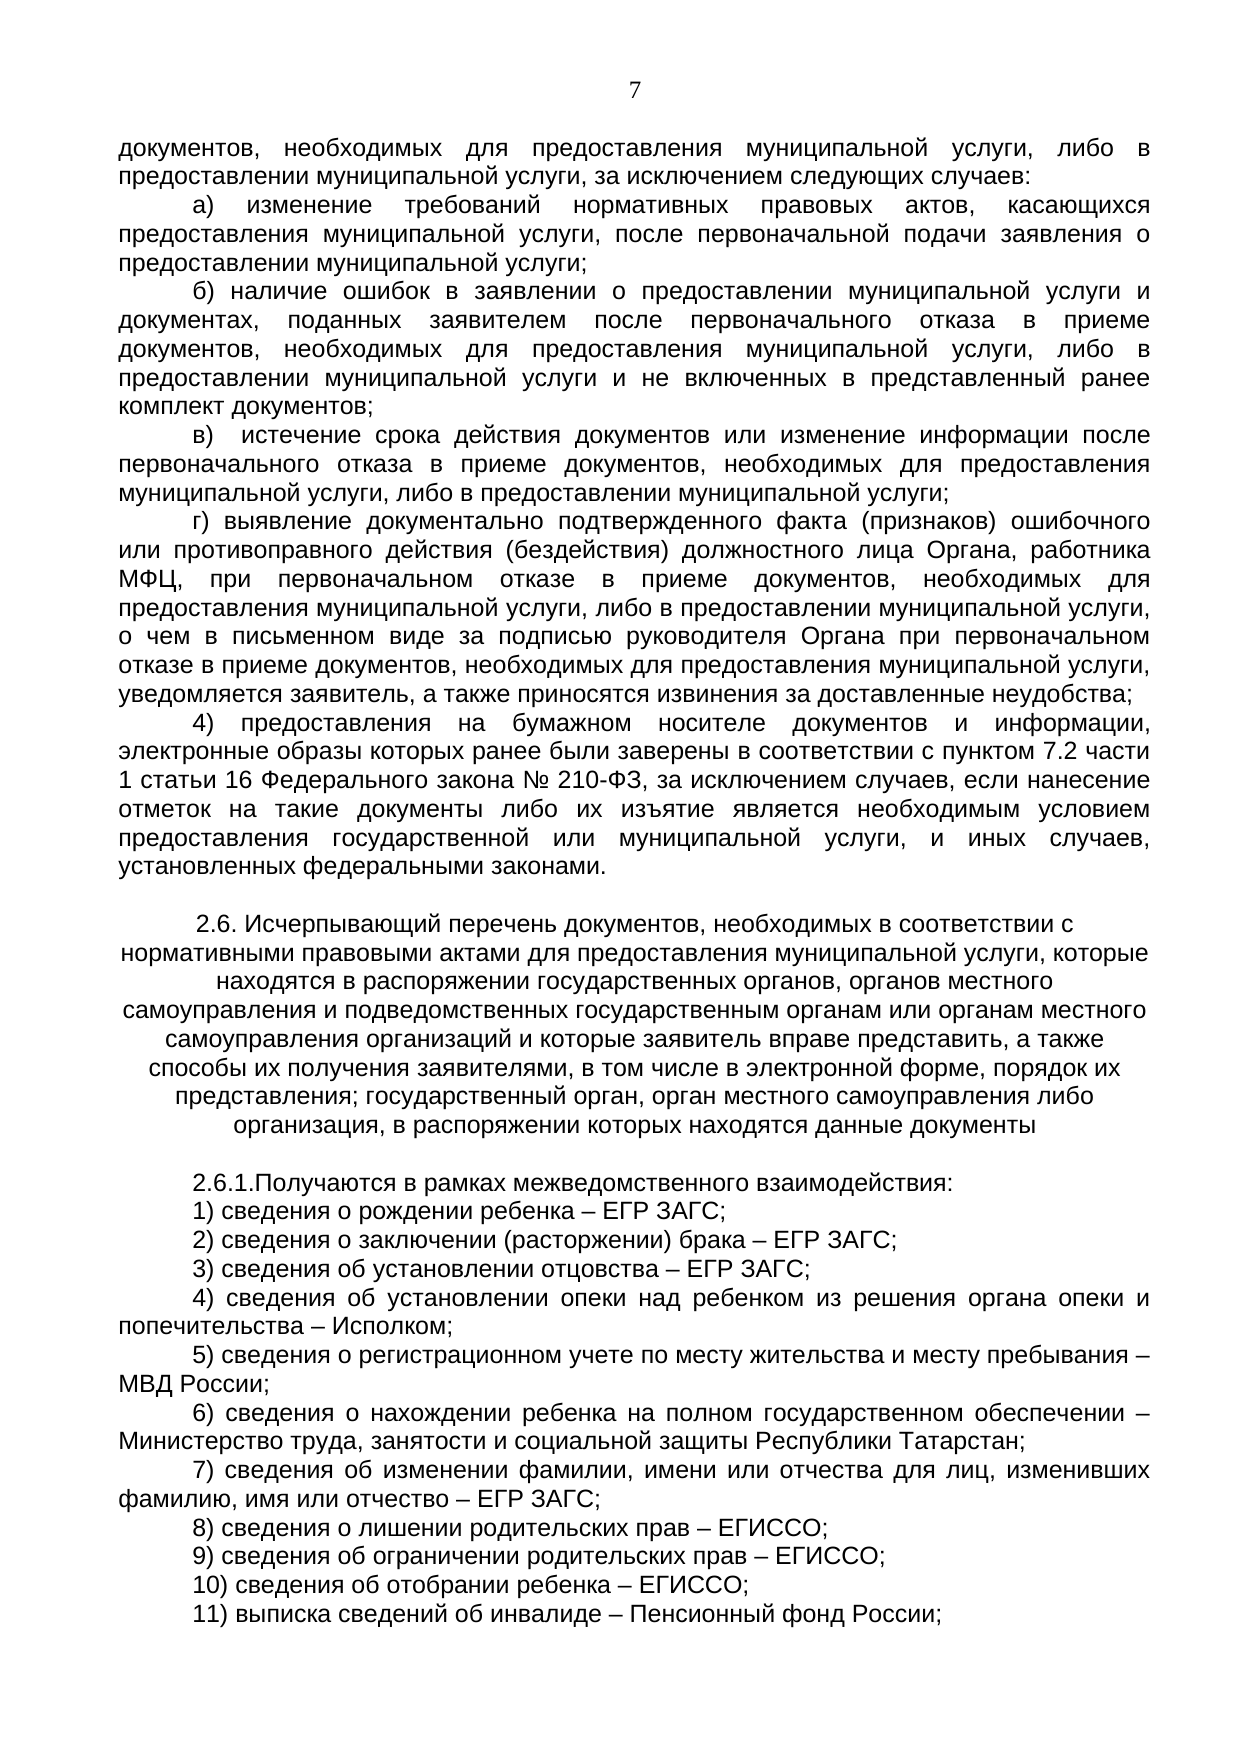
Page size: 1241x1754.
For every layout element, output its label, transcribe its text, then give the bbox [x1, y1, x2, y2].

text 3) сведения об установлении отцовства – ЕГР ЗАГС; [118, 1254, 1152, 1282]
text 4) сведения об установлении опеки над ребенком из решения органа опеки и попечительства – Исполком; [118, 1282, 1152, 1340]
text 9) сведения об ограничении родительских прав – ЕГИССО; [118, 1541, 1152, 1570]
text 4) предоставления на бумажном носителе документов и информации, электронные образы которых ранее были заверены в соответствии с пунктом 7.2 части 1 статьи 16 Федерального закона № 210-ФЗ, за исключением случаев, если нанесение отметок на такие документы либо их изъятие является необходимым условием предоставления государственной или муниципальной услуги, и иных случаев, установленных федеральными законами. [118, 707, 1152, 880]
text 1) сведения о рождении ребенка – ЕГР ЗАГС; [118, 1196, 1152, 1225]
text 10) сведения об отобрании ребенка – ЕГИССО; [118, 1570, 1152, 1599]
text б) наличие ошибок в заявлении о предоставлении муниципальной услуги и документах, поданных заявителем после первоначального отказа в приеме документов, необходимых для предоставления муниципальной услуги, либо в предоставлении муниципальной услуги и не включенных в представленный ранее комплект документов; [118, 276, 1152, 420]
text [118, 132, 1152, 190]
text в) истечение срока действия документов или изменение информации после первоначального отказа в приеме документов, необходимых для предоставления муниципальной услуги, либо в предоставлении муниципальной услуги; [118, 420, 1152, 506]
text 7) сведения об изменении фамилии, имени или отчества для лиц, изменивших фамилию, имя или отчество – ЕГР ЗАГС; [118, 1455, 1152, 1512]
text 2.6. Исчерпывающий перечень документов, необходимых в соответствии с нормативными правовыми актами для предоставления муниципальной услуги, которые находятся в распоряжении государственных органов, органов местного самоуправления и подведомственных государственным органам или органам местного самоуправления организаций и которые заявитель вправе представить, а также способы их получения заявителями, в том числе в электронной форме, порядок их представления; государственный орган, орган местного самоуправления либо организация, в распоряжении которых находятся данные документы [118, 909, 1152, 1139]
text 8) сведения о лишении родительских прав – ЕГИССО; [118, 1512, 1152, 1541]
text 5) сведения о регистрационном учете по месту жительства и месту пребывания – МВД России; [118, 1340, 1152, 1397]
text 11) выписка сведений об инвалиде – Пенсионный фонд России; [118, 1599, 1152, 1627]
text 6) сведения о нахождении ребенка на полном государственном обеспечении – Министерство труда, занятости и социальной защиты Республики Татарстан; [118, 1397, 1152, 1455]
text г) выявление документально подтвержденного факта (признаков) ошибочного или противоправного действия (бездействия) должностного лица Органа, работника МФЦ, при первоначальном отказе в приеме документов, необходимых для предоставления муниципальной услуги, либо в предоставлении муниципальной услуги, о чем в письменном виде за подписью руководителя Органа при первоначальном отказе в приеме документов, необходимых для предоставления муниципальной услуги, уведомляется заявитель, а также приносятся извинения за доставленные неудобства; [118, 506, 1152, 707]
text 2.6.1.Получаются в рамках межведомственного взаимодействия: [118, 1167, 1152, 1196]
text а) изменение требований нормативных правовых актов, касающихся предоставления муниципальной услуги, после первоначальной подачи заявления о предоставлении муниципальной услуги; [118, 190, 1152, 276]
text 2) сведения о заключении (расторжении) брака – ЕГР ЗАГС; [118, 1225, 1152, 1254]
